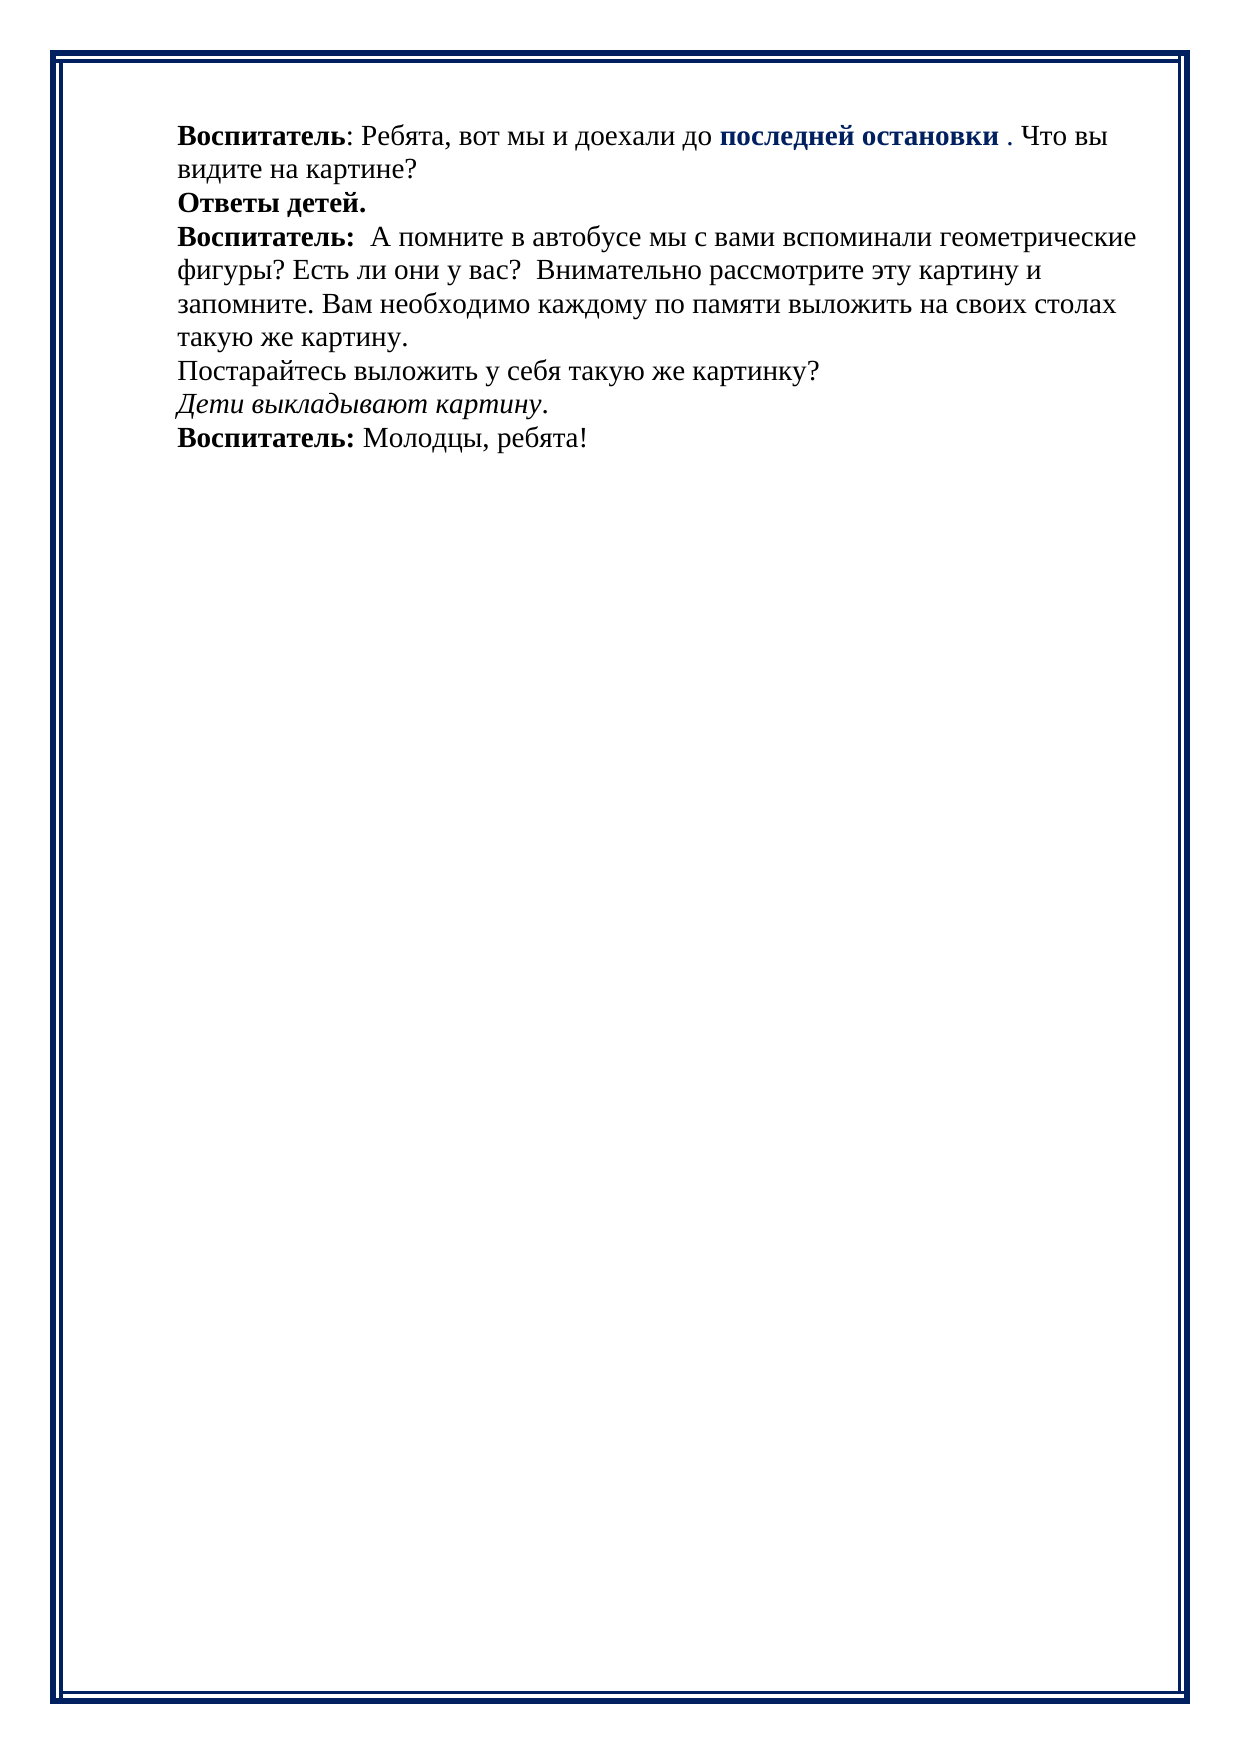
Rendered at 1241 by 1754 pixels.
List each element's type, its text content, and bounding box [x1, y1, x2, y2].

text Воспитатель: Ребята, вот мы и доехали до последней остановки . Что вы видите на картине? [177, 118, 1152, 185]
text Дети выкладывают картину. [177, 386, 1152, 420]
text Ответы детей. [177, 185, 1152, 219]
text Постарайтесь выложить у себя такую же картинку? [177, 353, 1152, 386]
text Воспитатель: А помните в автобусе мы с вами вспоминали геометрические фигуры? Есть ли они у вас? Внимательно рассмотрите эту картину и запомните. Вам необходимо каждому по памяти выложить на своих столах такую же картину. [177, 219, 1152, 353]
text Воспитатель: Молодцы, ребята! [177, 420, 1152, 453]
